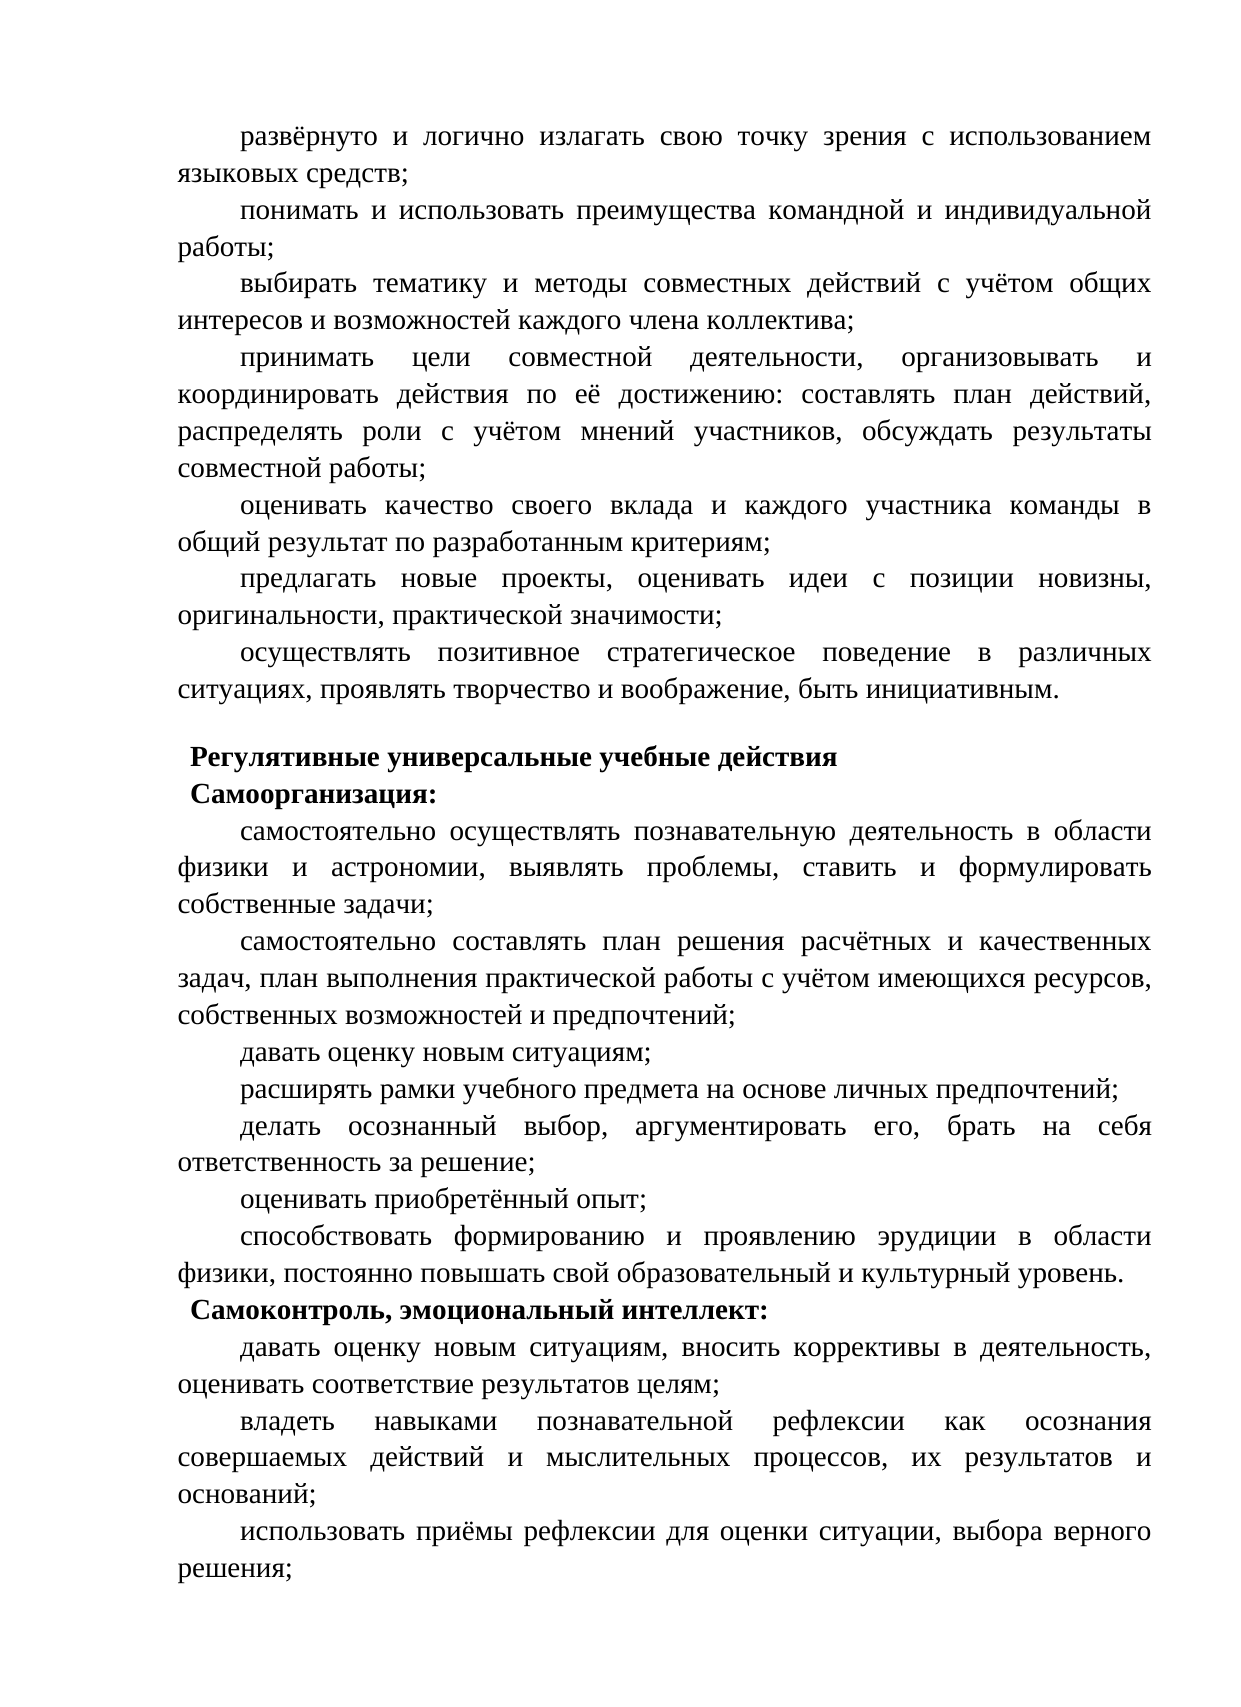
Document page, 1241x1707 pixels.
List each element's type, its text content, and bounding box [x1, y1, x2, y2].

text осуществлять позитивное стратегическое поведение в различных ситуациях, проявлять творчество и воображение, быть инициативным. [177, 634, 1152, 705]
text самостоятельно составлять план решения расчётных и качественных задач, план выполнения практической работы с учётом имеющихся ресурсов, собственных возможностей и предпочтений; [177, 923, 1152, 1031]
text принимать цели совместной деятельности, организовывать и координировать действия по её достижению: составлять план действий, распределять роли с учётом мнений участников, обсуждать результаты совместной работы; [177, 339, 1152, 483]
text Самоорганизация: [190, 776, 1152, 809]
text делать осознанный выбор, аргументировать его, брать на себя ответственность за решение; [177, 1108, 1152, 1178]
text Регулятивные универсальные учебные действия [190, 739, 1152, 772]
text использовать приёмы рефлексии для оценки ситуации, выбора верного решения; [177, 1513, 1152, 1584]
text способствовать формированию и проявлению эрудиции в области физики, постоянно повышать свой образовательный и культурный уровень. [177, 1218, 1152, 1289]
text оценивать приобретённый опыт; [177, 1181, 1152, 1215]
text предлагать новые проекты, оценивать идеи с позиции новизны, оригинальности, практической значимости; [177, 561, 1152, 631]
text давать оценку новым ситуациям; [177, 1034, 1152, 1067]
text понимать и использовать преимущества командной и индивидуальной работы; [177, 192, 1152, 262]
text самостоятельно осуществлять познавательную деятельность в области физики и астрономии, выявлять проблемы, ставить и формулировать собственные задачи; [177, 813, 1152, 920]
text владеть навыками познавательной рефлексии как осознания совершаемых действий и мыслительных процессов, их результатов и оснований; [177, 1403, 1152, 1510]
text выбирать тематику и методы совместных действий с учётом общих интересов и возможностей каждого члена коллектива; [177, 266, 1152, 336]
text расширять рамки учебного предмета на основе личных предпочтений; [177, 1071, 1152, 1104]
text давать оценку новым ситуациям, вносить коррективы в деятельность, оценивать соответствие результатов целям; [177, 1329, 1152, 1399]
text Самоконтроль, эмоциональный интеллект: [190, 1292, 1152, 1326]
text развёрнуто и логично излагать свою точку зрения с использованием языковых средств; [177, 118, 1152, 188]
text оценивать качество своего вклада и каждого участника команды в общий результат по разработанным критериям; [177, 487, 1152, 557]
